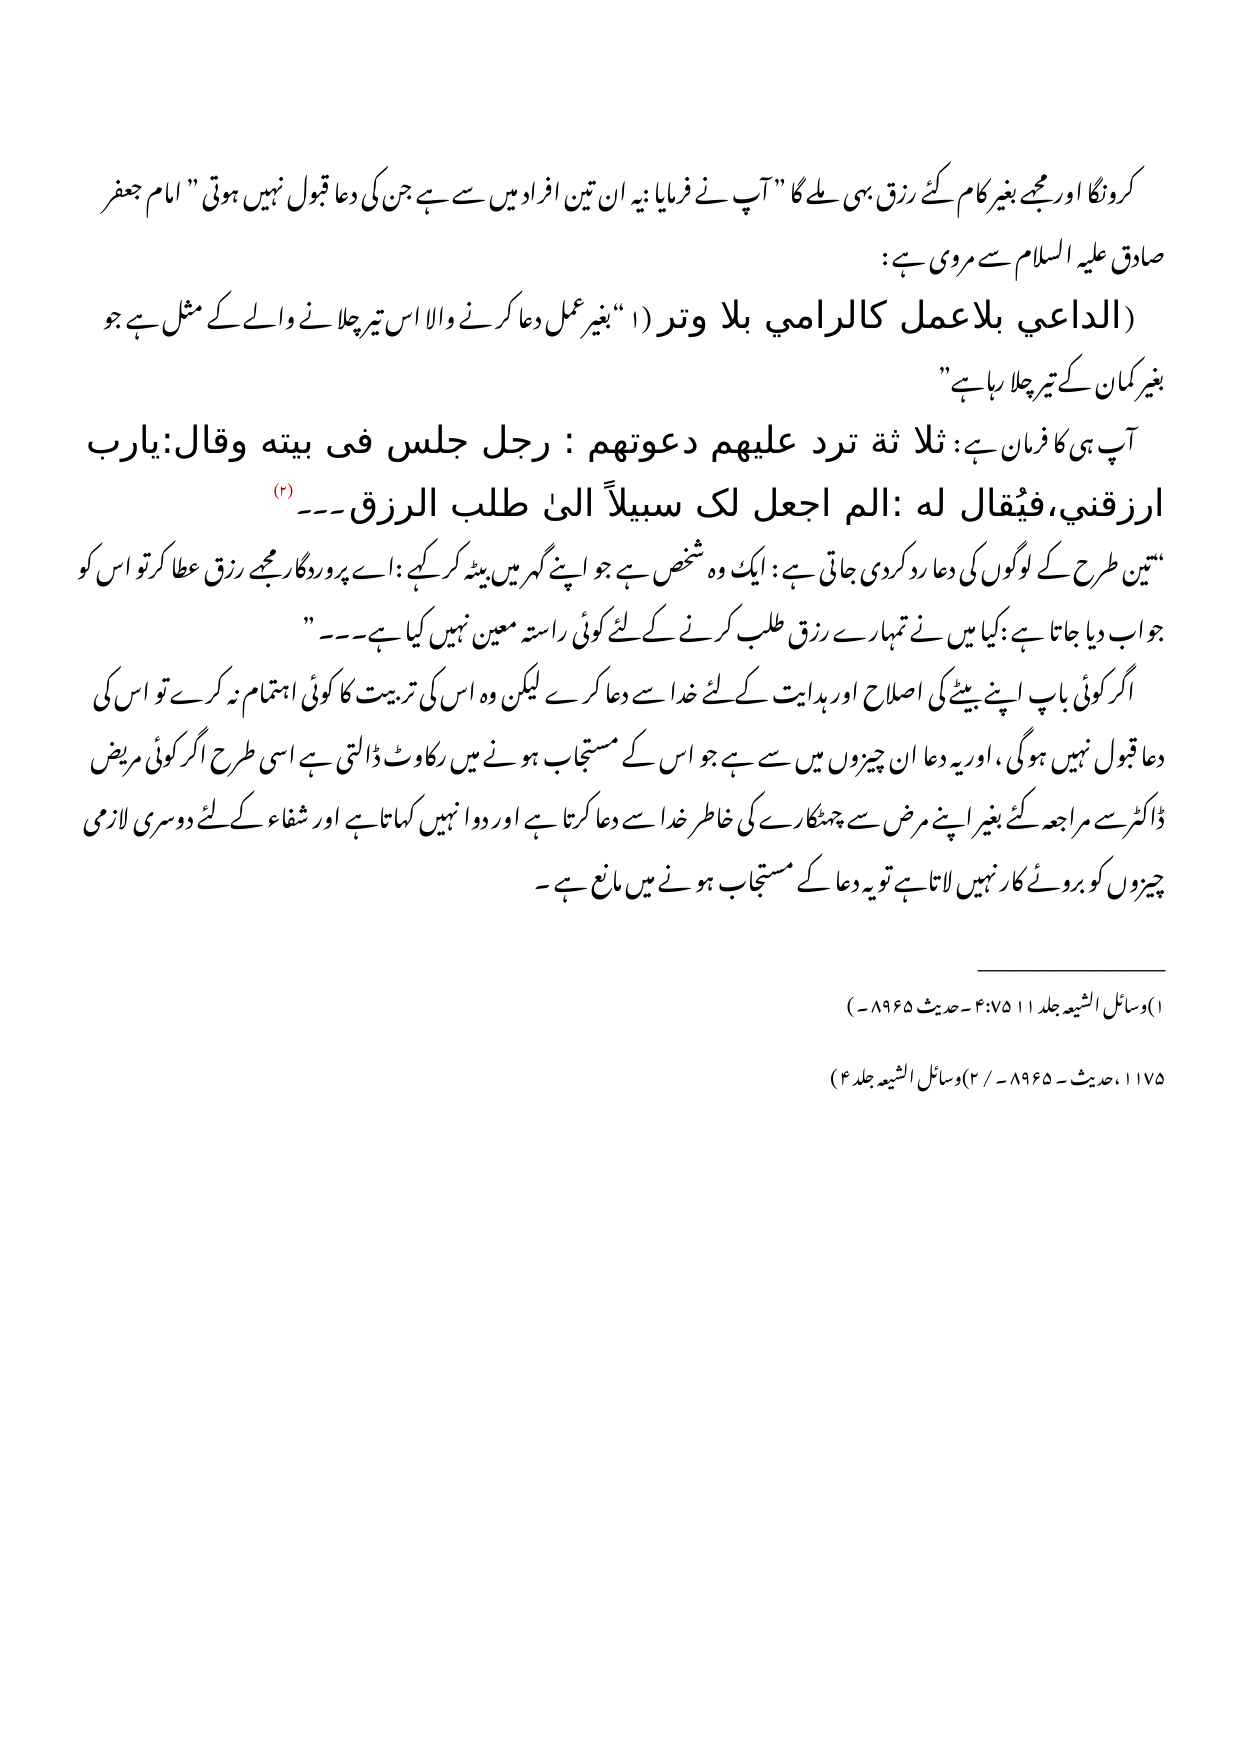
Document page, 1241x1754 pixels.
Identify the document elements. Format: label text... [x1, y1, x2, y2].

text ( الداعي بلاعمل کالرامي بلا وتر (١ “بغيرعمل دعا کر نے والا اس تير چلا نے والے کے مثل ہے جو بغير کمان کے تير چلا رہاہے” [75, 281, 1165, 406]
text ١١٧۵ ،حدیث ۔ ٨٩۶۵ ۔ / ٢)وسائل الشيعہ جلد ۴ ) [75, 1050, 1165, 1097]
text آپ ہی کا فرمان ہے : ثلا ثة ترد عليهم دعوتهم : رجل جلس فی بيته وقال:یارب ارزقني،فيُقال له :الم اجعل لک سبيلاً الیٰ طلب الرزق ۔۔۔ (٢) “تين طرح کے لوگوں کی دعا رد کردی جاتی ہے : ایک وہ شخص ہے جو اپنے گهر ميں بيڻه کر کہے :اے پروردگار مجهے رزق عطا کرتو اس کو جواب دیا جاتا ہے :کيا ميں نے تمہارے رزق طلب کر نے کےلئے کوئی راستہ معين نہيں کيا ہے۔۔۔ ” [75, 406, 1165, 656]
text ____________________ ١)وسائل الشيعہ جلد ١١ ۴:٧۵ ۔حدیث ٨٩۶۵ ۔ ) [75, 931, 1165, 1025]
text اگر کوئی باپ اپنے بيڻے کی اصلاح اور ہدایت کےلئے خدا سے دعا کر ے ليکن وہ اس کی تربيت کا کوئی اہتمام نہ کرے تو اس کی دعا قبول نہيں ہو گی ،اور یہ دعا ان چيزوں ميں سے ہے جو اس کے مستجاب ہو نے ميں رکاوٹ ڈالتی ہے اسی طرح اگر کوئی مریض ڈاکڻرسے مراجعہ کئے بغير اپنے مرض سے چهڻکارے کی خاطر خدا سے دعا کرتا ہے اور دوا نہيں کهاتاہے اور شفاء کےلئے دوسری لازمی چيزوں کو بروئے کار نہيں لاتاہے تو یہ دعا کے مستجاب ہو نے ميں مانع ہے ۔ [75, 656, 1165, 906]
text کرونگا اور مجهے بغير کام کئے رزق بهی ملے گا ” آپ نے فرمایا :یہ ان تين افراد ميں سے ہے جن کی دعا قبول نہيں ہوتی ” امام جعفر صادق عليہ السلام سے مروی ہے : [75, 156, 1165, 281]
